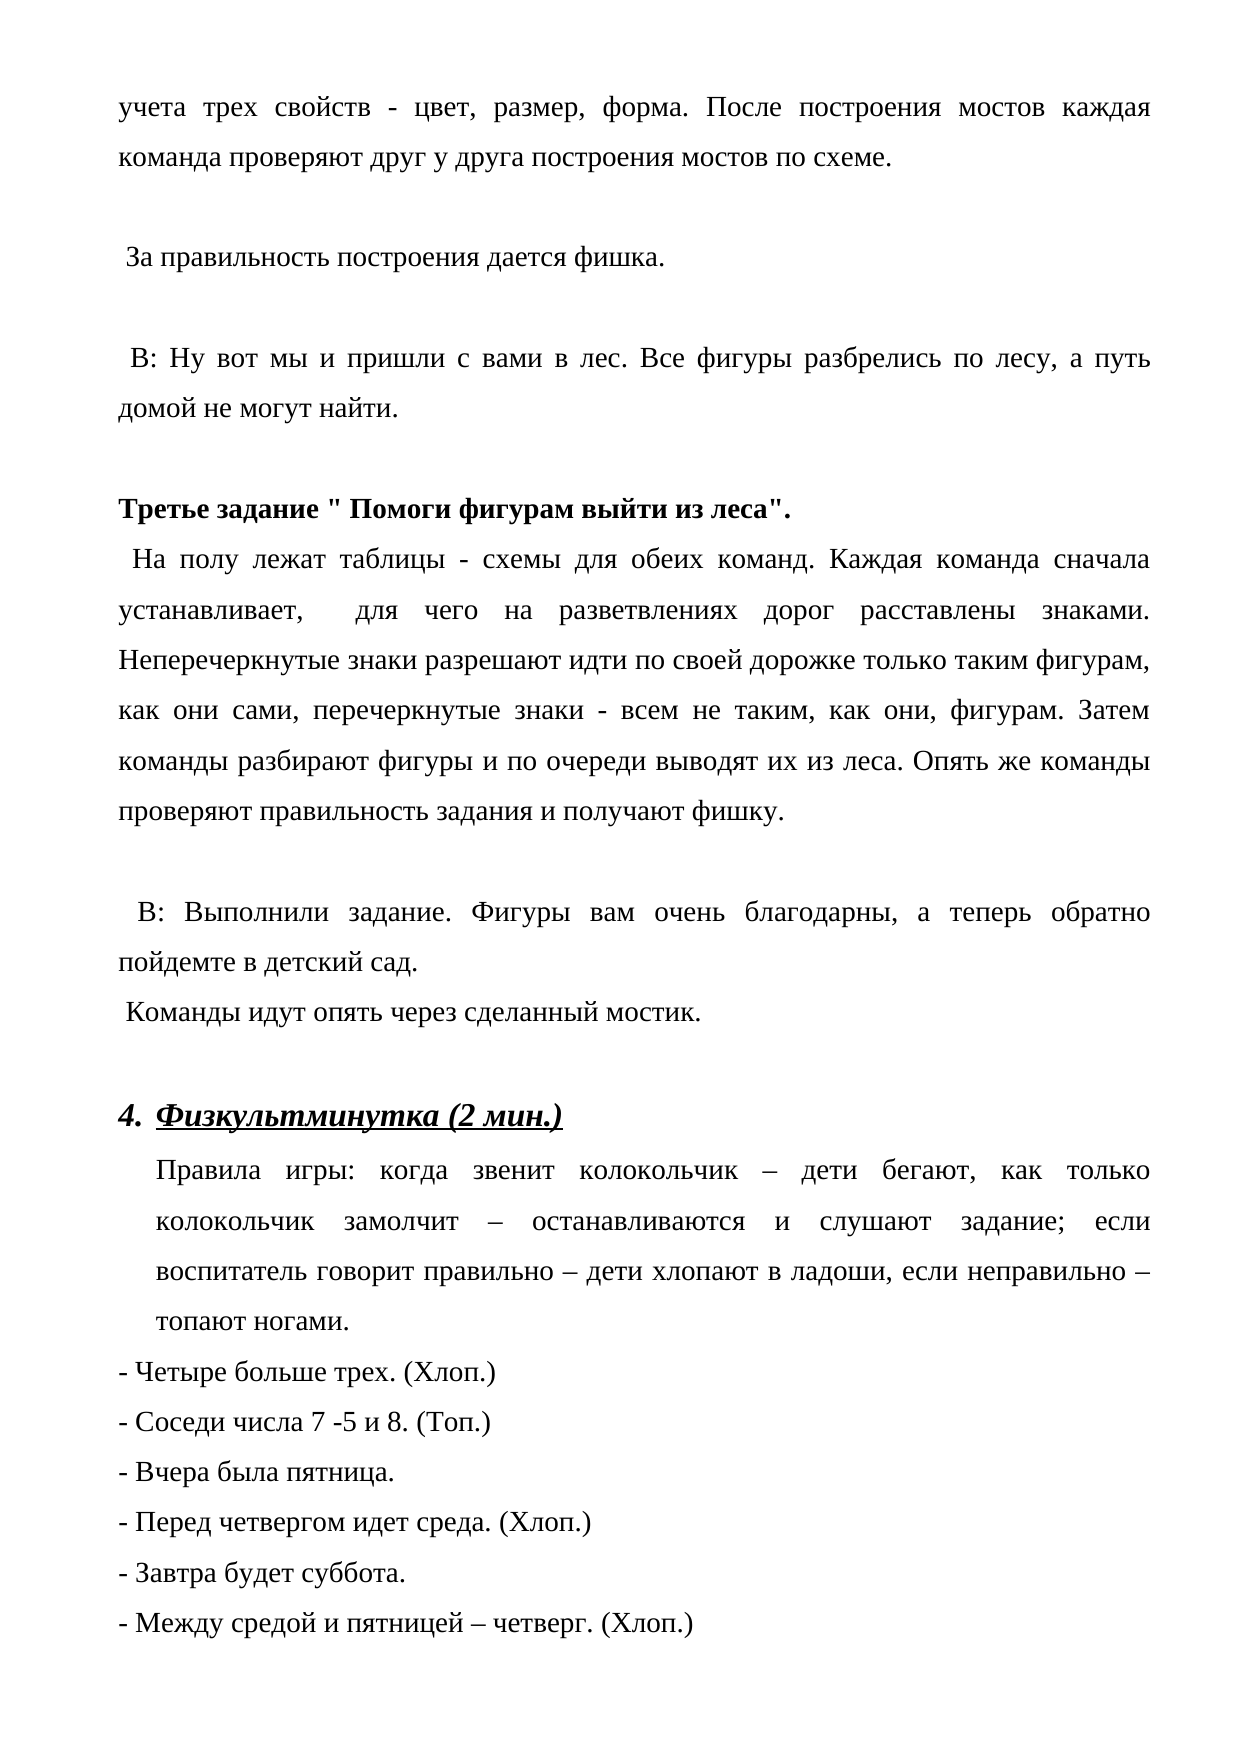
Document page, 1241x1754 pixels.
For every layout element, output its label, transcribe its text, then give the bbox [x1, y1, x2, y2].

text - Между средой и пятницей – четверг. (Хлоп.) [118, 1605, 1152, 1639]
text Третье задание " Помоги фигурам выйти из леса". [118, 491, 1152, 525]
text В: Ну вот мы и пришли с вами в лес. Все фигуры разбрелись по лесу, а путь домой не могут найти. [118, 340, 1152, 424]
text За правильность построения дается фишка. [118, 239, 1152, 273]
list Правила игры: когда звенит колокольчик – дети бегают, как только колокольчик замолчит – останавливаются и слушают задание; если воспитатель говорит правильно – дети хлопают в ладоши, если неправильно – топают ногами. [156, 1152, 1152, 1337]
text В: Выполнили задание. Фигуры вам очень благодарны, а теперь обратно пойдемте в детский сад. [118, 894, 1152, 977]
text - Завтра будет суббота. [118, 1555, 1152, 1588]
text - Перед четвергом идет среда. (Хлоп.) [118, 1504, 1152, 1538]
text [118, 89, 1152, 172]
text На полу лежат таблицы - схемы для обеих команд. Каждая команда сначала устанавливает, для чего на разветвлениях дорог расставлены знаками. Неперечеркнутые знаки разрешают идти по своей дорожке только таким фигурам, как они сами, перечеркнутые знаки - всем не таким, как они, фигурам. Затем команды разбирают фигуры и по очереди выводят их из леса. Опять же команды проверяют правильность задания и получают фишку. [118, 541, 1152, 827]
text Команды идут опять через сделанный мостик. [118, 994, 1152, 1028]
text - Соседи числа 7 -5 и 8. (Топ.) [118, 1404, 1152, 1437]
text - Четыре больше трех. (Хлоп.) [118, 1354, 1152, 1387]
text - Вчера была пятница. [118, 1454, 1152, 1488]
list Физкультминутка (2 мин.) [118, 1095, 1152, 1133]
